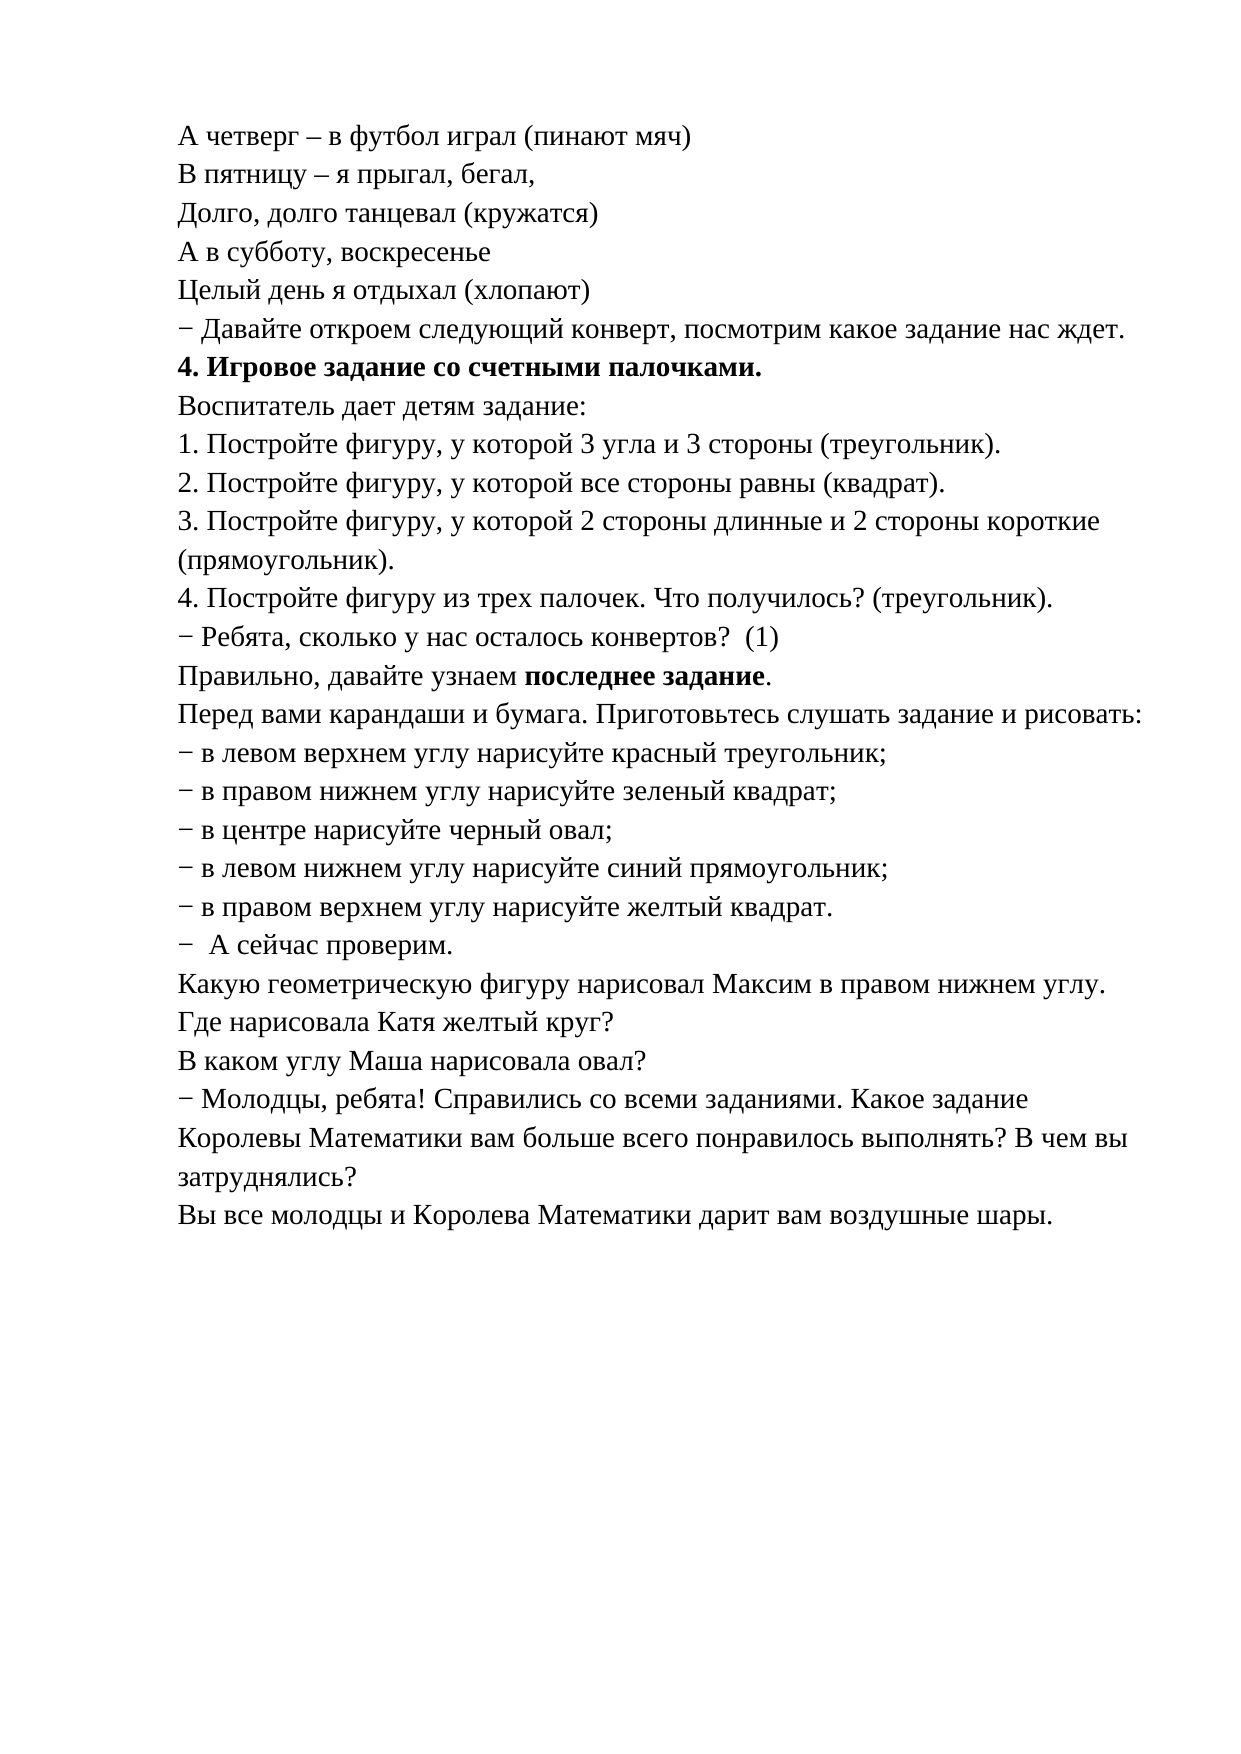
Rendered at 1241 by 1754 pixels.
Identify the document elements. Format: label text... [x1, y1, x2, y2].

text Воспитатель дает детям задание: [177, 388, 1152, 421]
text Целый день я отдыхал (хлопают) [177, 272, 1152, 306]
text В пятницу – я прыгал, бегал, [177, 157, 1152, 190]
text Вы все молодцы и Королева Математики дарит вам воздушные шары. [177, 1197, 1152, 1231]
text − в правом верхнем углу нарисуйте желтый квадрат. [177, 889, 1152, 922]
text − в левом верхнем углу нарисуйте красный треугольник; [177, 735, 1152, 768]
text − Молодцы, ребята! Справились со всеми заданиями. Какое задание Королевы Математики вам больше всего понравилось выполнять? В чем вы затруднялись? [177, 1082, 1152, 1192]
text 4. Игровое задание со счетными палочками. [177, 349, 1152, 383]
text − Ребята, сколько у нас осталось конвертов? (1) [177, 619, 1152, 653]
text Правильно, давайте узнаем последнее задание. [177, 658, 1152, 691]
text Какую геометрическую фигуру нарисовал Максим в правом нижнем углу. Где нарисовала Катя желтый круг? [177, 966, 1152, 1038]
text Перед вами карандаши и бумага. Приготовьтесь слушать задание и рисовать: [177, 696, 1152, 730]
text А четверг – в футбол играл (пинают мяч) [177, 118, 1152, 152]
text − Давайте откроем следующий конверт, посмотрим какое задание нас ждет. [177, 311, 1152, 344]
text 3. Постройте фигуру, у которой 2 стороны длинные и 2 стороны короткие (прямоугольник). [177, 503, 1152, 576]
text 4. Постройте фигуру из трех палочек. Что получилось? (треугольник). [177, 581, 1152, 614]
text − в правом нижнем углу нарисуйте зеленый квадрат; [177, 773, 1152, 807]
text − в левом нижнем углу нарисуйте синий прямоугольник; [177, 850, 1152, 884]
text − в центре нарисуйте черный овал; [177, 812, 1152, 845]
text 2. Постройте фигуру, у которой все стороны равны (квадрат). [177, 465, 1152, 498]
text В каком углу Маша нарисовала овал? [177, 1043, 1152, 1077]
text А в субботу, воскресенье [177, 234, 1152, 267]
text 1. Постройте фигуру, у которой 3 угла и 3 стороны (треугольник). [177, 426, 1152, 460]
text Долго, долго танцевал (кружатся) [177, 195, 1152, 229]
text − А сейчас проверим. [177, 927, 1152, 961]
